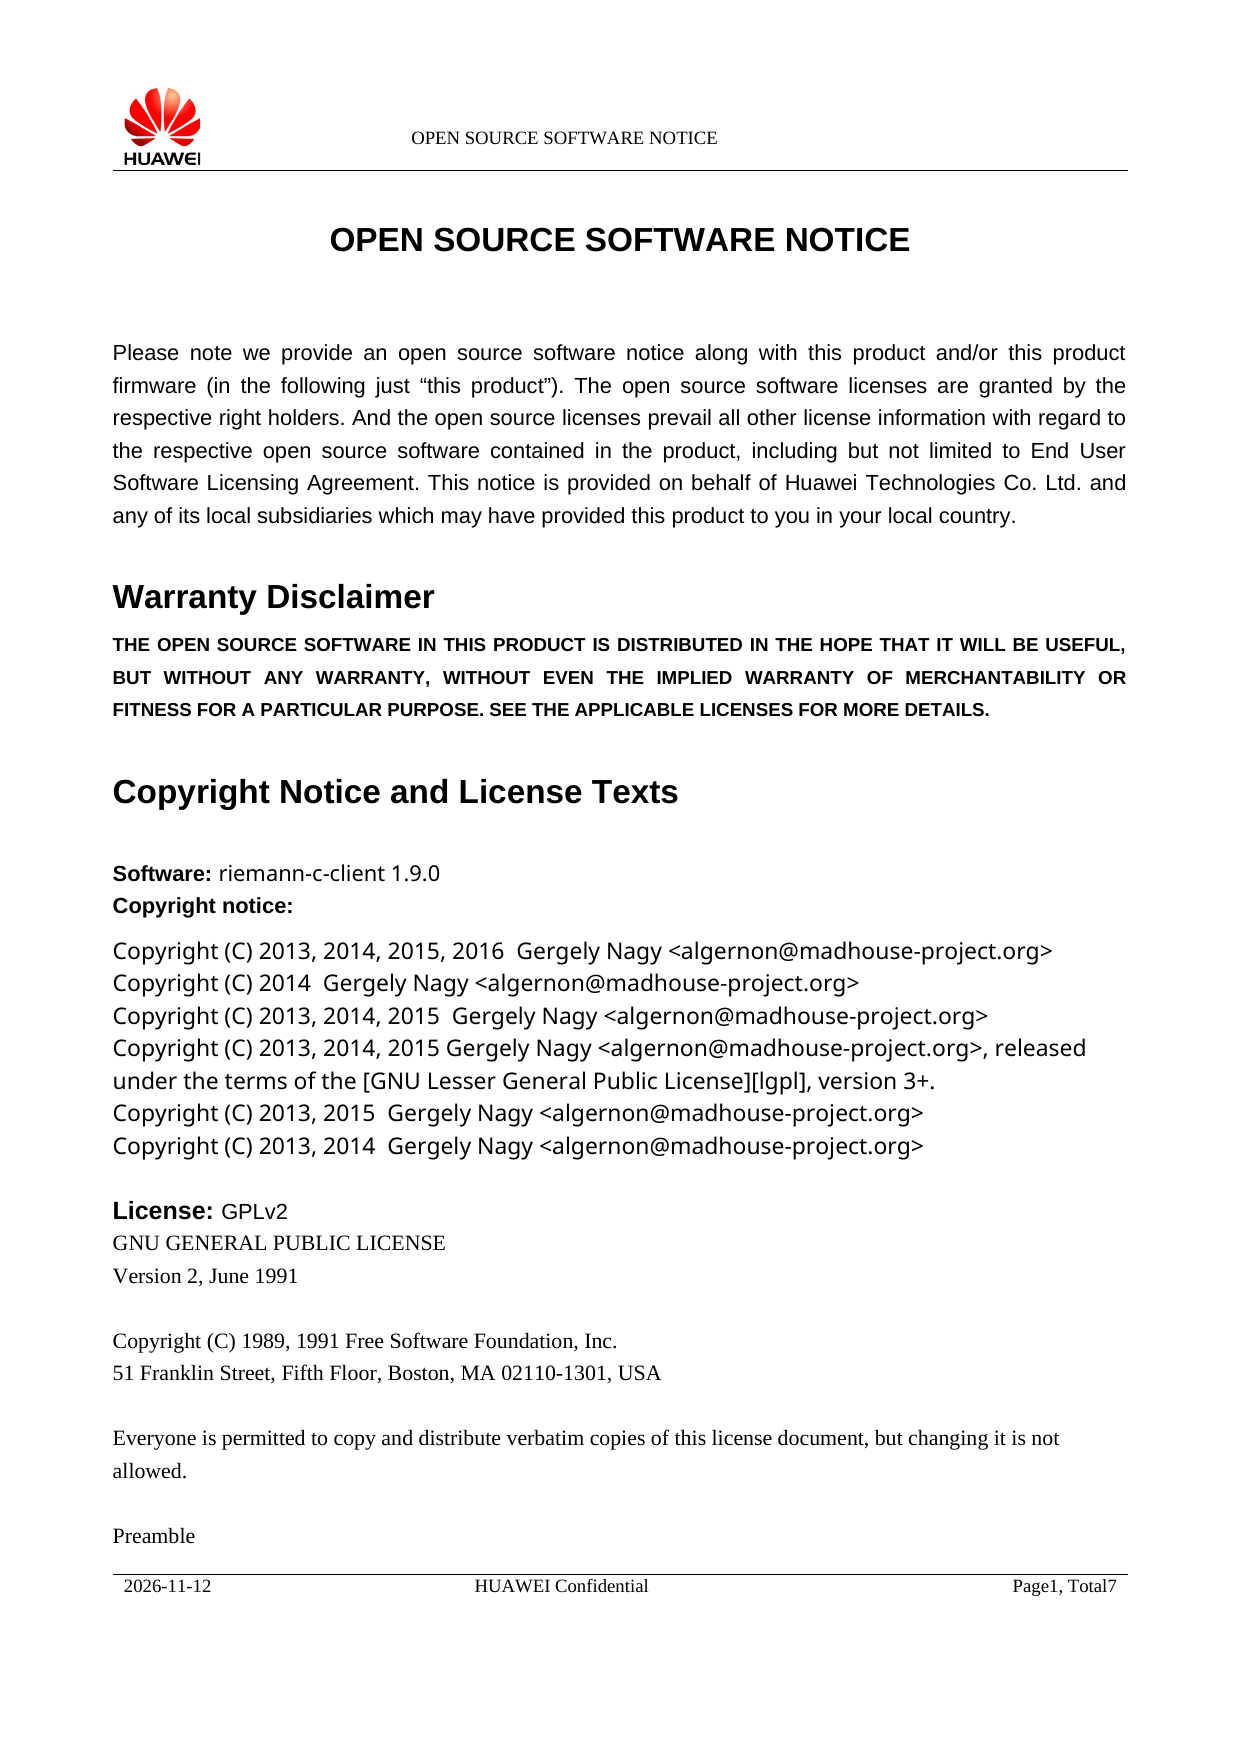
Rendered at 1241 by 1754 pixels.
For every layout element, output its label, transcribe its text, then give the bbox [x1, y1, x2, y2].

text Copyright (C) 2013, 2014, 2015, 2016 Gergely Nagy <algernon@madhouse-project.org> Copyright (C) 2014 Gergely Nagy <algernon@madhouse-project.org> Copyright (C) 2013, 2014, 2015 Gergely Nagy <algernon@madhouse-project.org> Copyright (C) 2013, 2014, 2015 Gergely Nagy <algernon@madhouse-project.org>, released under the terms of the [GNU Lesser General Public License][lgpl], version 3+. Copyright (C) 2013, 2015 Gergely Nagy <algernon@madhouse-project.org> Copyright (C) 2013, 2014 Gergely Nagy <algernon@madhouse-project.org> [112, 934, 1128, 1194]
text Copyright Notice and License Texts [112, 759, 1128, 824]
text License: GPLv2 [112, 1194, 1128, 1226]
text Please note we provide an open source software notice along with this product and/or this product firmware (in the following just “this product”). The open source software licenses are granted by the respective right holders. And the open source licenses prevail all other license information with regard to the respective open source software contained in the product, including but not limited to End User Software Licensing Agreement. This notice is provided on behalf of Huawei Technologies Co. Ltd. and any of its local subsidiaries which may have provided this product to you in your local country. [112, 336, 1128, 531]
text Copyright notice: [112, 889, 1128, 921]
title Software: riemann-c-client 1.9.0 [112, 856, 1128, 889]
text OPEN SOURCE SOFTWARE NOTICE [112, 206, 1128, 271]
picture [124, 88, 201, 165]
text The open source software in this product is distributed in the hope that it will be useful, but WITHOUT ANY WARRANTY, without even the implied warranty of MERCHANTABILITY or FITNESS FOR A PARTICULAR PURPOSE. See the applicable licenses for more details. [112, 629, 1128, 726]
text Warranty Disclaimer [112, 564, 1128, 629]
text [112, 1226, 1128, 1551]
